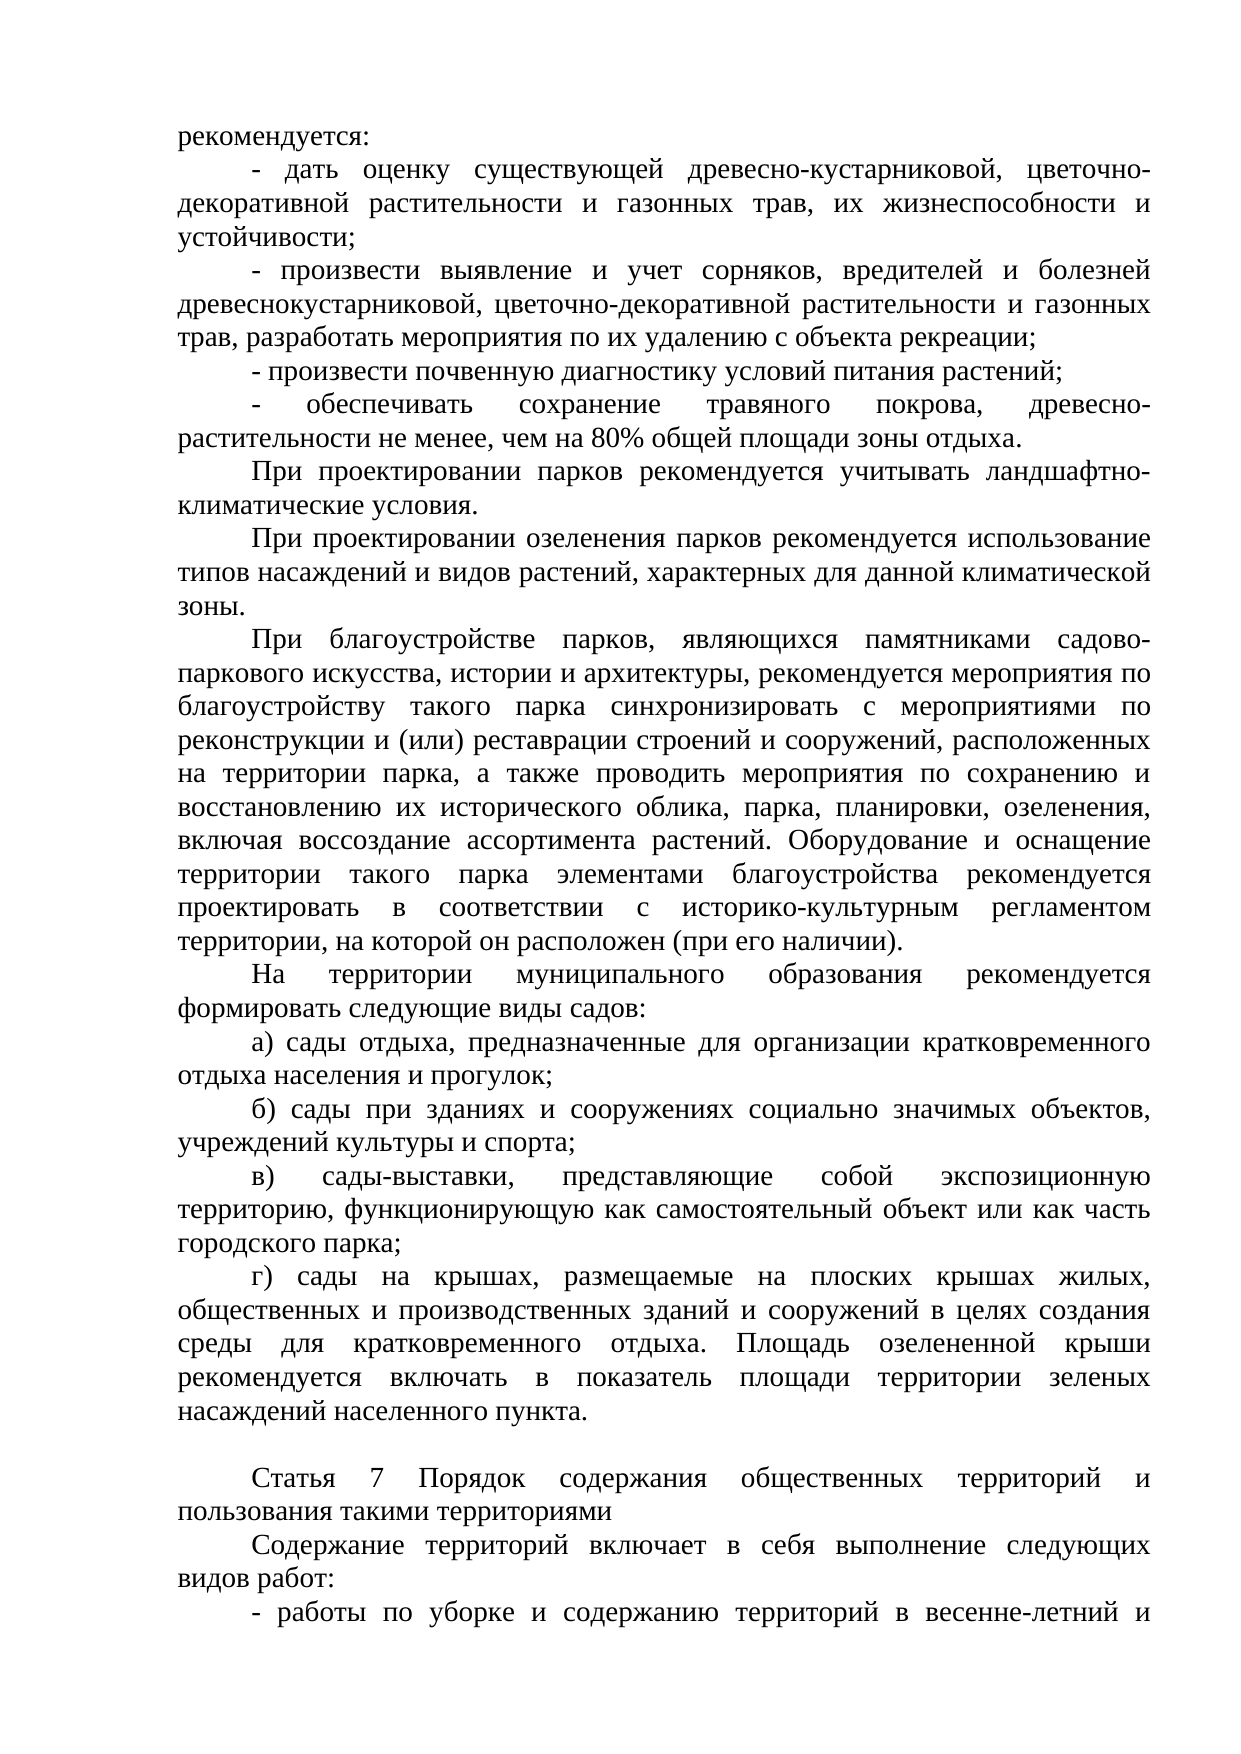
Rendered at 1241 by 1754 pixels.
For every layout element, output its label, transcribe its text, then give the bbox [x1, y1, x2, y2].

text При благоустройстве парков, являющихся памятниками садово-паркового искусства, истории и архитектуры, рекомендуется мероприятия по благоустройству такого парка синхронизировать с мероприятиями по реконструкции и (или) реставрации строений и сооружений, расположенных на территории парка, а также проводить мероприятия по сохранению и восстановлению их исторического облика, парка, планировки, озеленения, включая воссоздание ассортимента растений. Оборудование и оснащение территории такого парка элементами благоустройства рекомендуется проектировать в соответствии с историко-культурным регламентом территории, на которой он расположен (при его наличии). [177, 621, 1152, 957]
text На территории муниципального образования рекомендуется формировать следующие виды садов: [177, 957, 1152, 1024]
text - обеспечивать сохранение травяного покрова, древесно- растительности не менее, чем на 80% общей площади зоны отдыха. [177, 386, 1152, 453]
text в) сады-выставки, представляющие собой экспозиционную территорию, функционирующую как самостоятельный объект или как часть городского парка; [177, 1158, 1152, 1258]
text Содержание территорий включает в себя выполнение следующих видов работ: [177, 1527, 1152, 1594]
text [177, 118, 1152, 152]
text - произвести почвенную диагностику условий питания растений; [177, 353, 1152, 386]
text г) сады на крышах, размещаемые на плоских крышах жилых, общественных и производственных зданий и сооружений в целях создания среды для кратковременного отдыха. Площадь озелененной крыши рекомендуется включать в показатель площади территории зеленых насаждений населенного пункта. [177, 1258, 1152, 1426]
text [177, 1594, 1152, 1627]
text При проектировании парков рекомендуется учитывать ландшафтно-климатические условия. [177, 453, 1152, 521]
text б) сады при зданиях и сооружениях социально значимых объектов, учреждений культуры и спорта; [177, 1091, 1152, 1158]
text При проектировании озеленения парков рекомендуется использование типов насаждений и видов растений, характерных для данной климатической зоны. [177, 521, 1152, 621]
text а) сады отдыха, предназначенные для организации кратковременного отдыха населения и прогулок; [177, 1024, 1152, 1091]
text Статья 7 Порядок содержания общественных территорий и пользования такими территориями [177, 1460, 1152, 1527]
text - произвести выявление и учет сорняков, вредителей и болезней древеснокустарниковой, цветочно-декоративной растительности и газонных трав, разработать мероприятия по их удалению с объекта рекреации; [177, 252, 1152, 353]
text - дать оценку существующей древесно-кустарниковой, цветочно-декоративной растительности и газонных трав, их жизнеспособности и устойчивости; [177, 152, 1152, 252]
